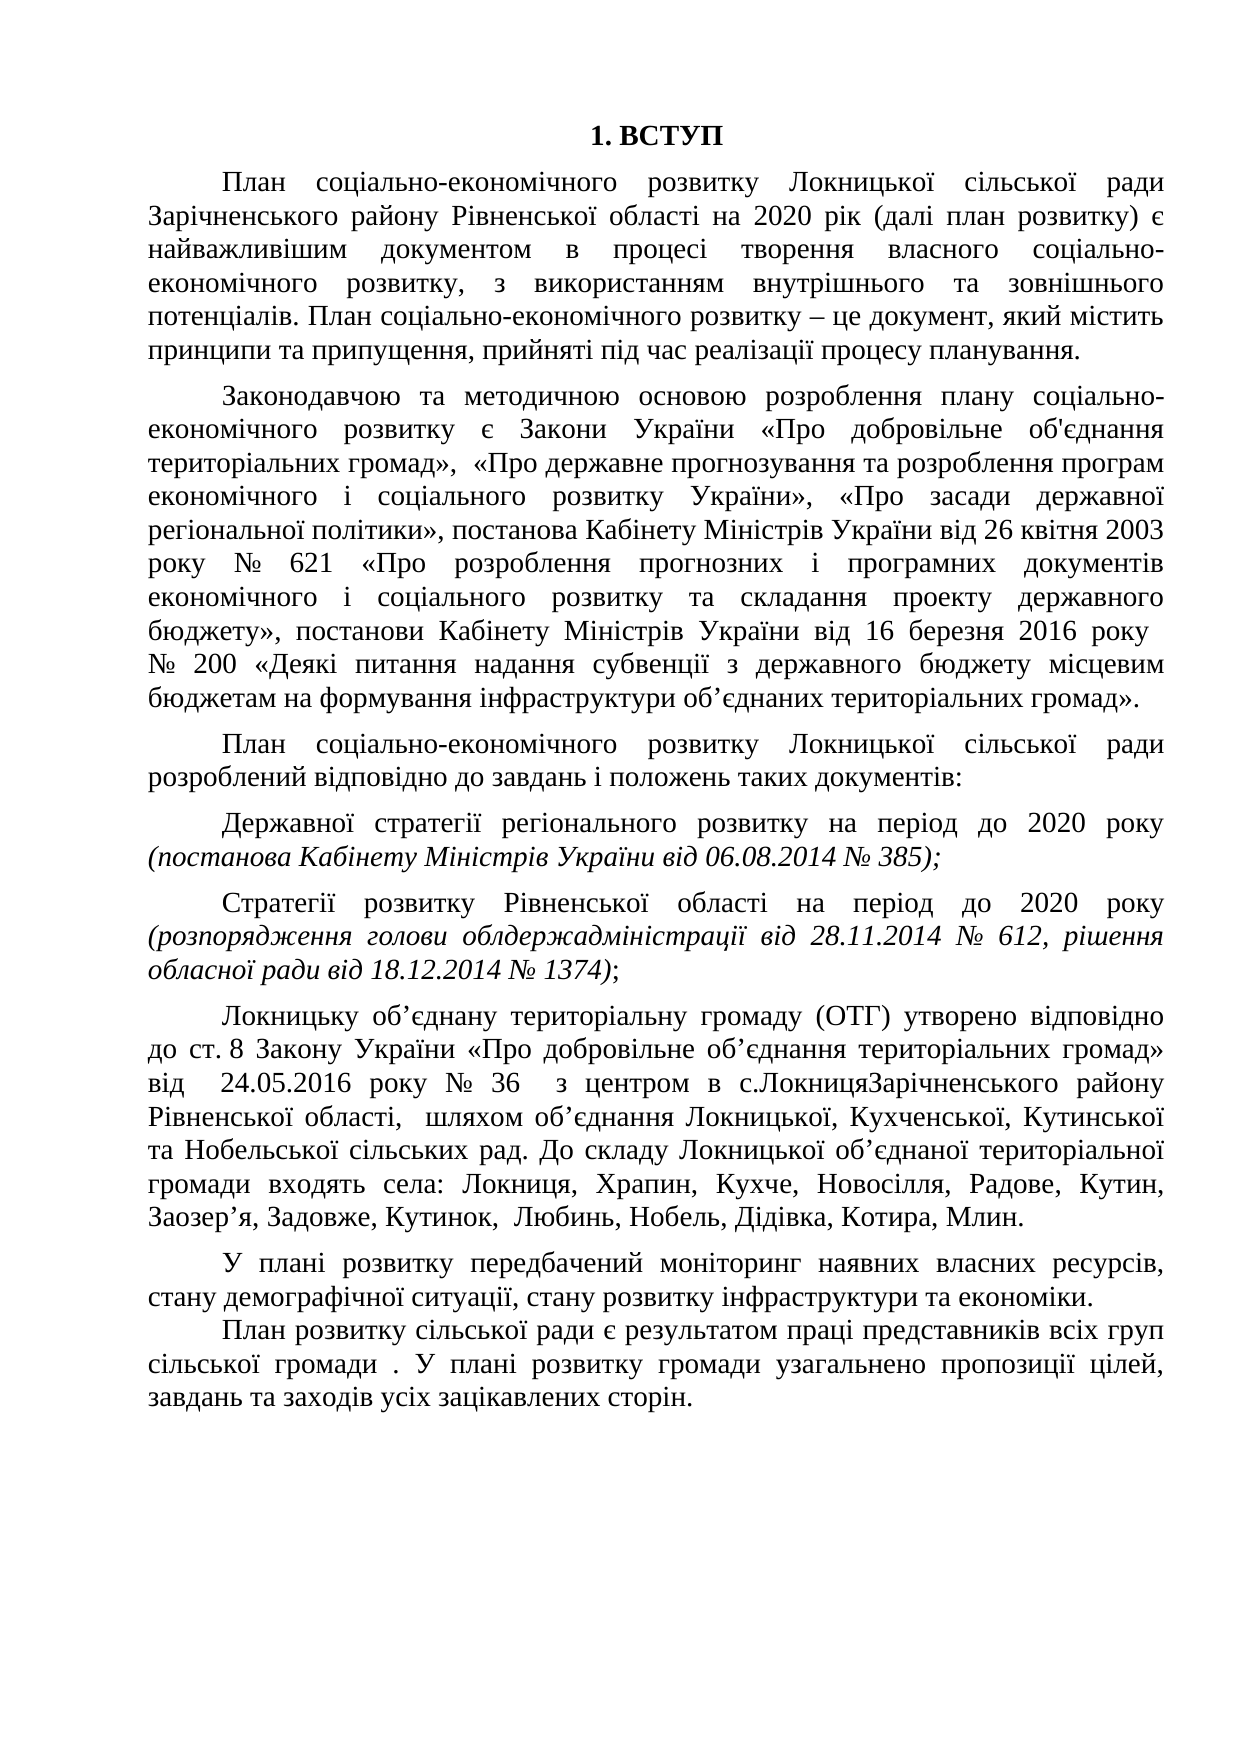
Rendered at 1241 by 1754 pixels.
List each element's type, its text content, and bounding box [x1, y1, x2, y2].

text Законодавчою та методичною основою розроблення плану соціально-економічного розвитку є Закони України «Про добровільне об'єднання територіальних громад», «Про державне прогнозування та розроблення програм економічного і соціального розвитку України», «Про засади державної регіональної політики», постанова Кабінету Міністрів України від 26 квітня 2003 року № 621 «Про розроблення прогнозних і програмних документів економічного і соціального розвитку та складання проекту державного бюджету», постанови Кабінету Міністрів України від 16 березня 2016 року № 200 «Деякі питання надання субвенції з державного бюджету місцевим бюджетам на формування інфраструктури об’єднаних територіальних громад». [148, 378, 1165, 713]
text План розвитку сільської ради є результатом праці представників всіх груп сільської громади . У плані розвитку громади узагальнено пропозиції цілей, завдань та заходів усіх зацікавлених сторін. [148, 1312, 1165, 1413]
text План соціально-економічного розвитку Локницької сільської ради Зарічненського району Рівненської області на 2020 рік (далі план розвитку) є найважливішим документом в процесі творення власного соціально-економічного розвитку, з використанням внутрішнього та зовнішнього потенціалів. План соціально-економічного розвитку – це документ, який містить принципи та припущення, прийняті під час реалізації процесу планування. [148, 164, 1165, 365]
text План соціально-економічного розвитку Локницької сільської ради розроблений відповідно до завдань і положень таких документів: [148, 726, 1165, 793]
text Локницьку об’єднану територіальну громаду (ОТГ) утворено відповідно до ст. 8 Закону України «Про добровільне об’єднання територіальних громад» від 24.05.2016 року № 36 з центром в с.ЛокницяЗарічненського району Рівненської області, шляхом об’єднання Локницької, Кухченської, Кутинської та Нобельської сільських рад. До складу Локницької об’єднаної територіальної громади входять села: Локниця, Храпин, Кухче, Новосілля, Радове, Кутин, Заозер’я, Задовже, Кутинок, Любинь, Нобель, Дідівка, Котира, Млин. [148, 998, 1165, 1233]
text 1. ВСТУП [148, 118, 1165, 152]
text Державної стратегії регіонального розвитку на період до 2020 року (постанова Кабінету Міністрів України від 06.08.2014 № 385); [148, 805, 1165, 872]
text У плані розвитку передбачений моніторинг наявних власних ресурсів, стану демографічної ситуації, стану розвитку інфраструктури та економіки. [148, 1245, 1165, 1312]
text Стратегії розвитку Рівненської області на період до 2020 року (розпорядження голови облдержадміністрації від 28.11.2014 № 612, рішення обласної ради від 18.12.2014 № 1374); [148, 885, 1165, 986]
